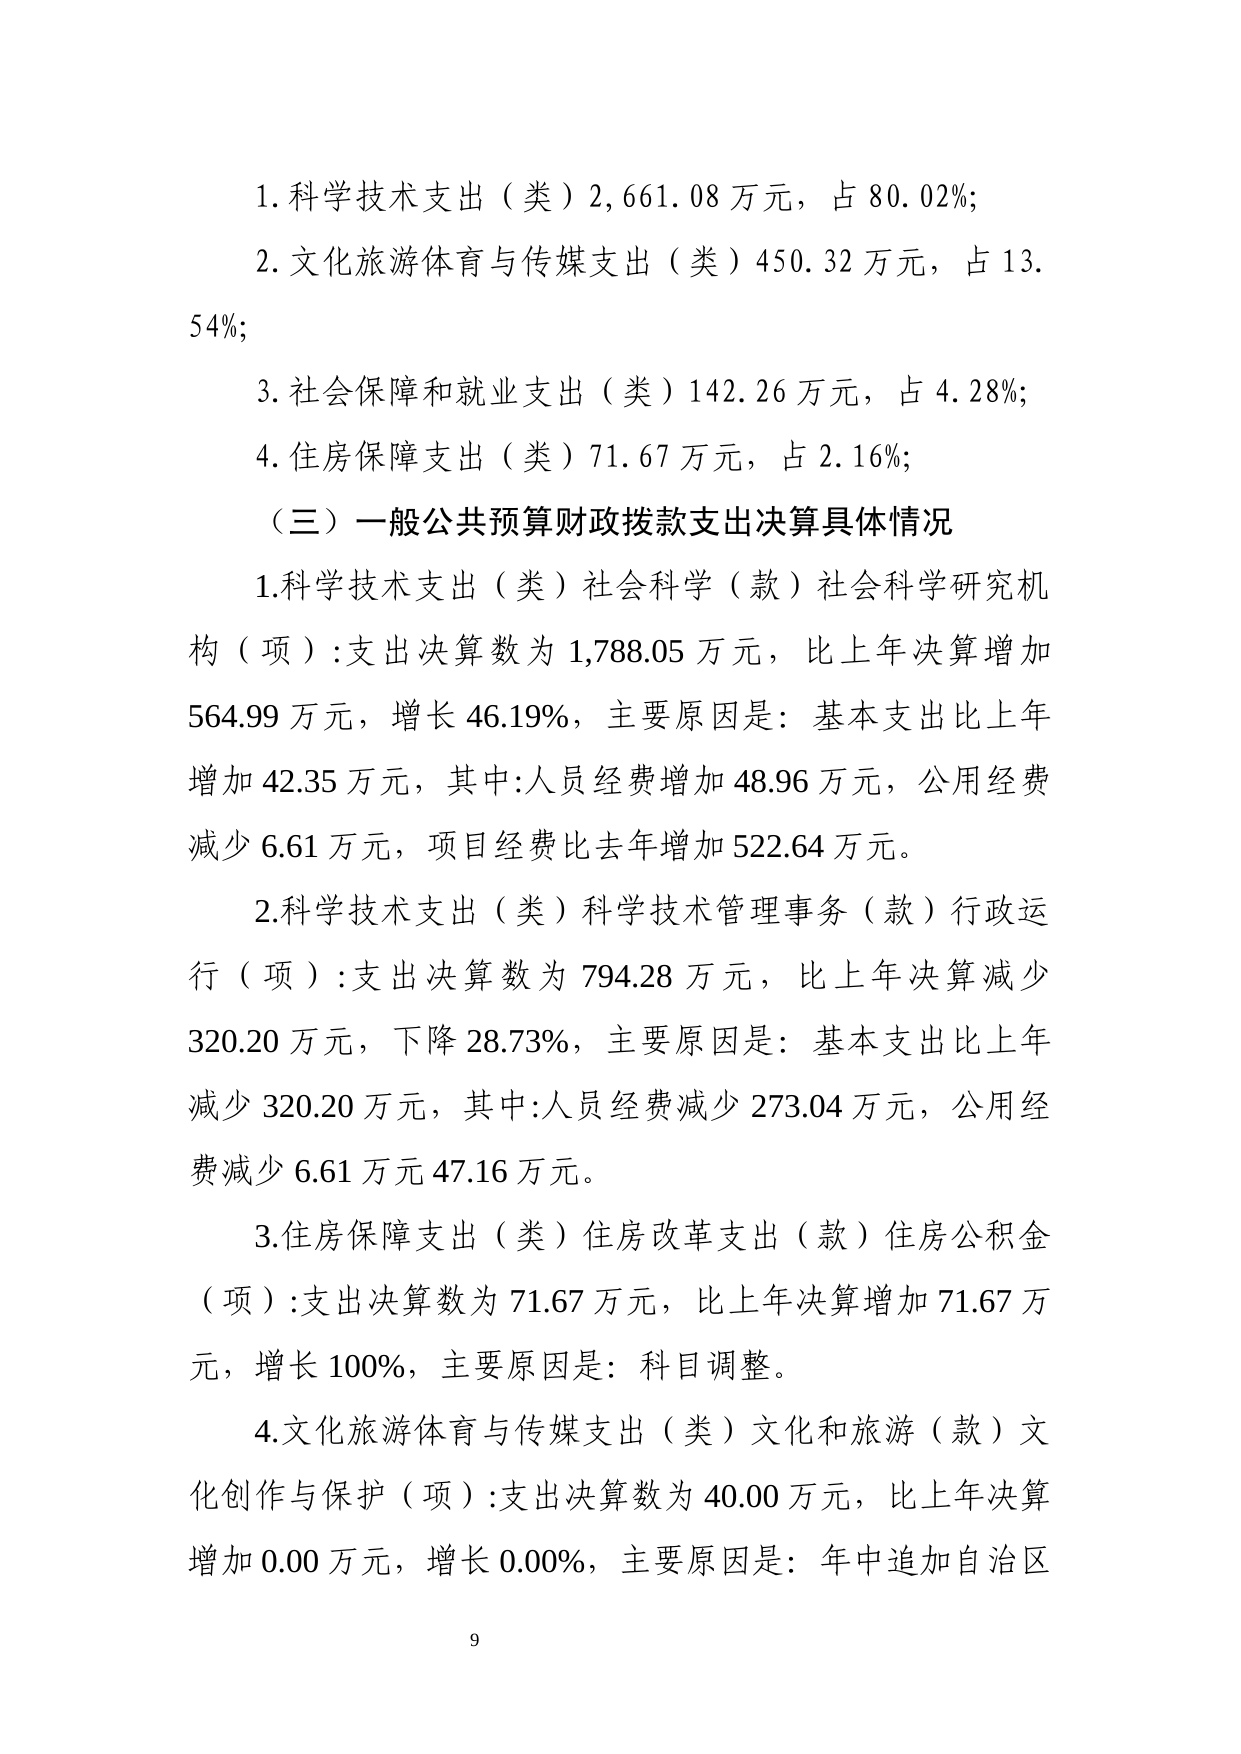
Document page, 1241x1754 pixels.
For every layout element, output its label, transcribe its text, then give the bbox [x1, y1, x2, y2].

text 1.科学技术支出（类）社会科学（款）社会科学研究机构（项）:支出决算数为1,788.05万元，比上年决算增加564.99万元，增长46.19%，主要原因是：基本支出比上年增加42.35万元，其中:人员经费增加48.96万元，公用经费减少6.61万元，项目经费比去年增加522.64万元。 [187, 552, 1053, 877]
text 3.住房保障支出（类）住房改革支出（款）住房公积金（项）:支出决算数为71.67万元，比上年决算增加71.67万元，增长100%，主要原因是：科目调整。 [187, 1202, 1053, 1397]
list 1.科学技术支出（类）2,661.08万元，占80.02%； [187, 162, 1053, 227]
list 4.住房保障支出（类）71.67万元，占2.16%； [187, 422, 1053, 487]
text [187, 1397, 1053, 1592]
text 2.科学技术支出（类）科学技术管理事务（款）行政运行（项）:支出决算数为794.28万元，比上年决算减少320.20万元，下降28.73%，主要原因是：基本支出比上年减少320.20万元，其中:人员经费减少273.04万元，公用经费减少6.61万元47.16万元。 [187, 877, 1053, 1202]
list 2.文化旅游体育与传媒支出（类）450.32万元，占13.54%； [187, 227, 1053, 357]
text （三）一般公共预算财政拨款支出决算具体情况 [187, 487, 1053, 552]
list 3.社会保障和就业支出（类）142.26万元，占4.28%； [187, 357, 1053, 422]
